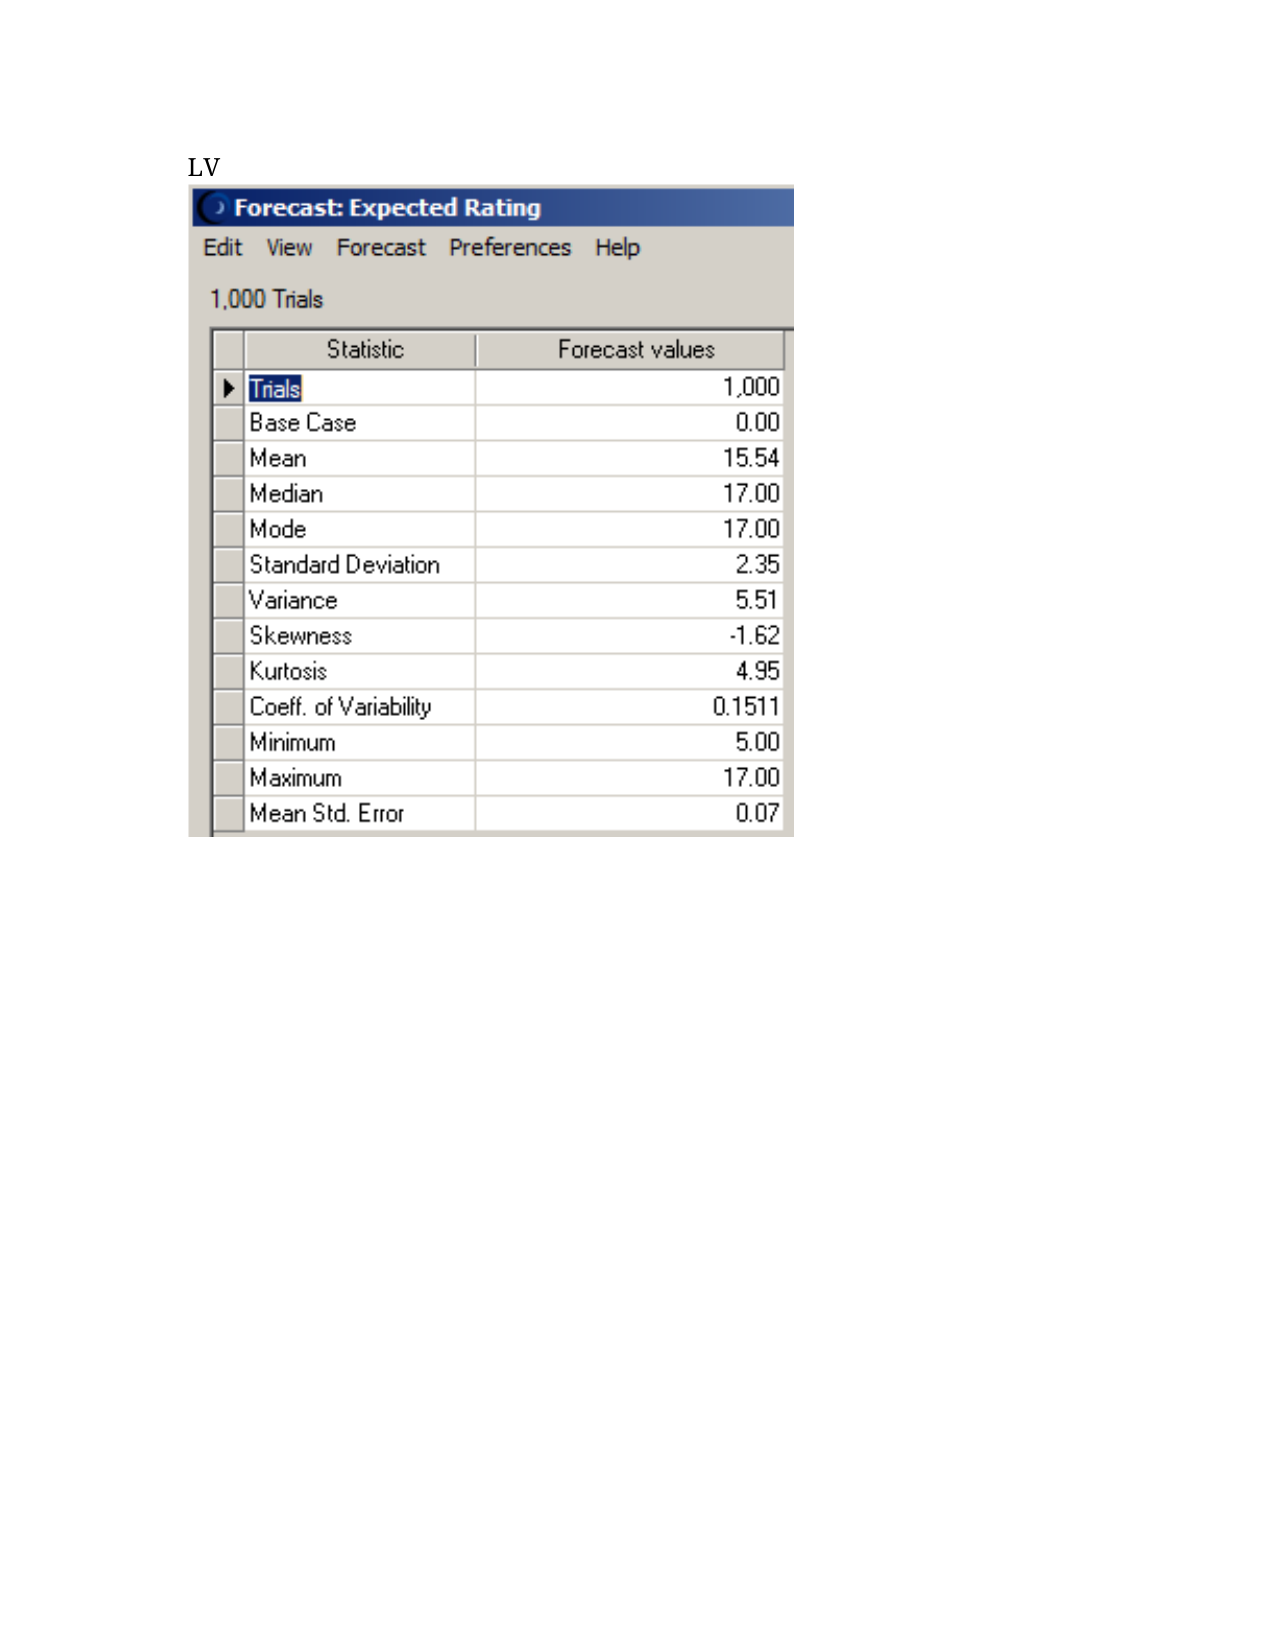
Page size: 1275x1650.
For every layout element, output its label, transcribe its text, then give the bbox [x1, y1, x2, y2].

picture [187, 184, 794, 837]
